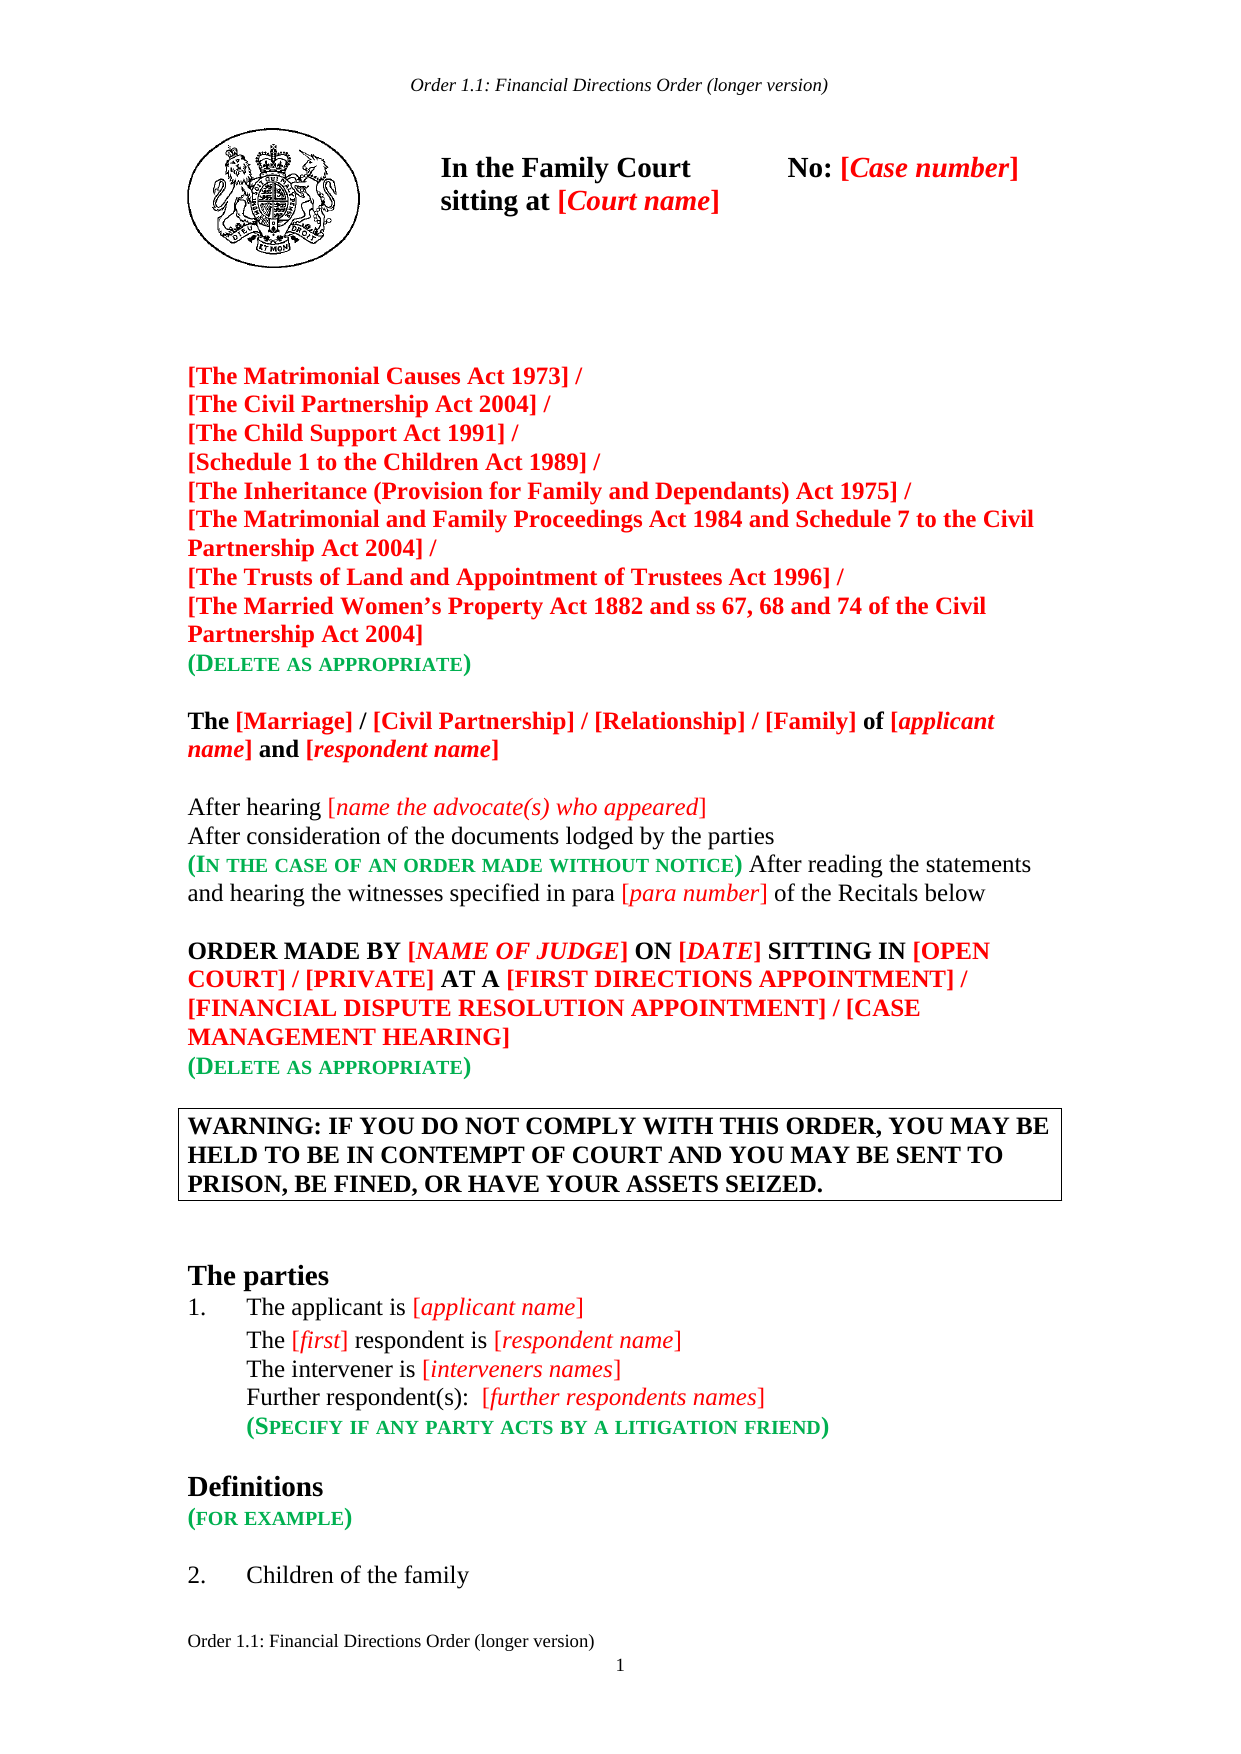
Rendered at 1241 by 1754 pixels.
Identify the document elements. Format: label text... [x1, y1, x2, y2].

list The [first] respondent is [respondent name] [246, 1325, 1053, 1354]
list WARNING: IF YOU DO NOT COMPLY WITH THIS ORDER, YOU MAY BE HELD TO BE IN CONTEMPT OF COURT AND YOU MAY BE SENT TO PRISON, BE FINED, OR HAVE YOUR ASSETS SEIZED. [179, 1109, 1061, 1200]
list The [Marriage] / [Civil Partnership] / [Relationship] / [Family] of [applicant name] and [respondent name] [187, 706, 1053, 763]
list In the Family Court No: [Case number] [363, 150, 1053, 183]
picture [187, 128, 363, 268]
list [The Matrimonial Causes Act 1973] / [187, 361, 1053, 389]
list [The Trusts of Land and Appointment of Trustees Act 1996] / [187, 562, 1053, 591]
list Further respondent(s): [further respondents names] [246, 1382, 1053, 1411]
list (In the case of an order made without notice) After reading the statements and hearing the witnesses specified in para [para number] of the Recitals below [187, 849, 1053, 907]
list [Schedule 1 to the Children Act 1989] / [187, 447, 1053, 476]
list [The Married Women’s Property Act 1882 and ss 67, 68 and 74 of the Civil Partnership Act 2004] [187, 591, 1053, 648]
list [The Child Support Act 1991] / [187, 418, 1053, 447]
list The parties [187, 1258, 1053, 1292]
list Definitions [187, 1469, 1053, 1502]
list (for example) [187, 1502, 1053, 1531]
list [The Civil Partnership Act 2004] / [187, 389, 1053, 418]
list After consideration of the documents lodged by the parties [187, 821, 1053, 849]
list sitting at [Court name] [363, 183, 1053, 217]
list The applicant is [applicant name] [187, 1292, 1053, 1321]
list The intervener is [interveners names] [246, 1354, 1053, 1382]
list [The Inheritance (Provision for Family and Dependants) Act 1975] / [187, 476, 1053, 504]
list After hearing [name the advocate(s) who appeared] [187, 792, 1053, 821]
list ORDER MADE BY [NAME OF JUDGE] ON [DATE] SITTING IN [OPEN COURT] / [PRIVATE] AT A [FIRST DIRECTIONS APPOINTMENT] / [FINANCIAL DISPUTE RESOLUTION APPOINTMENT] / [CASE MANAGEMENT HEARING] [187, 936, 1053, 1051]
list Children of the family [187, 1560, 1053, 1588]
list (Delete as appropriate) [187, 648, 1053, 677]
list (Delete as appropriate) [187, 1051, 1053, 1079]
list (Specify if any party acts by a litigation friend) [246, 1411, 1053, 1440]
list [The Matrimonial and Family Proceedings Act 1984 and Schedule 7 to the Civil Partnership Act 2004] / [187, 504, 1053, 562]
